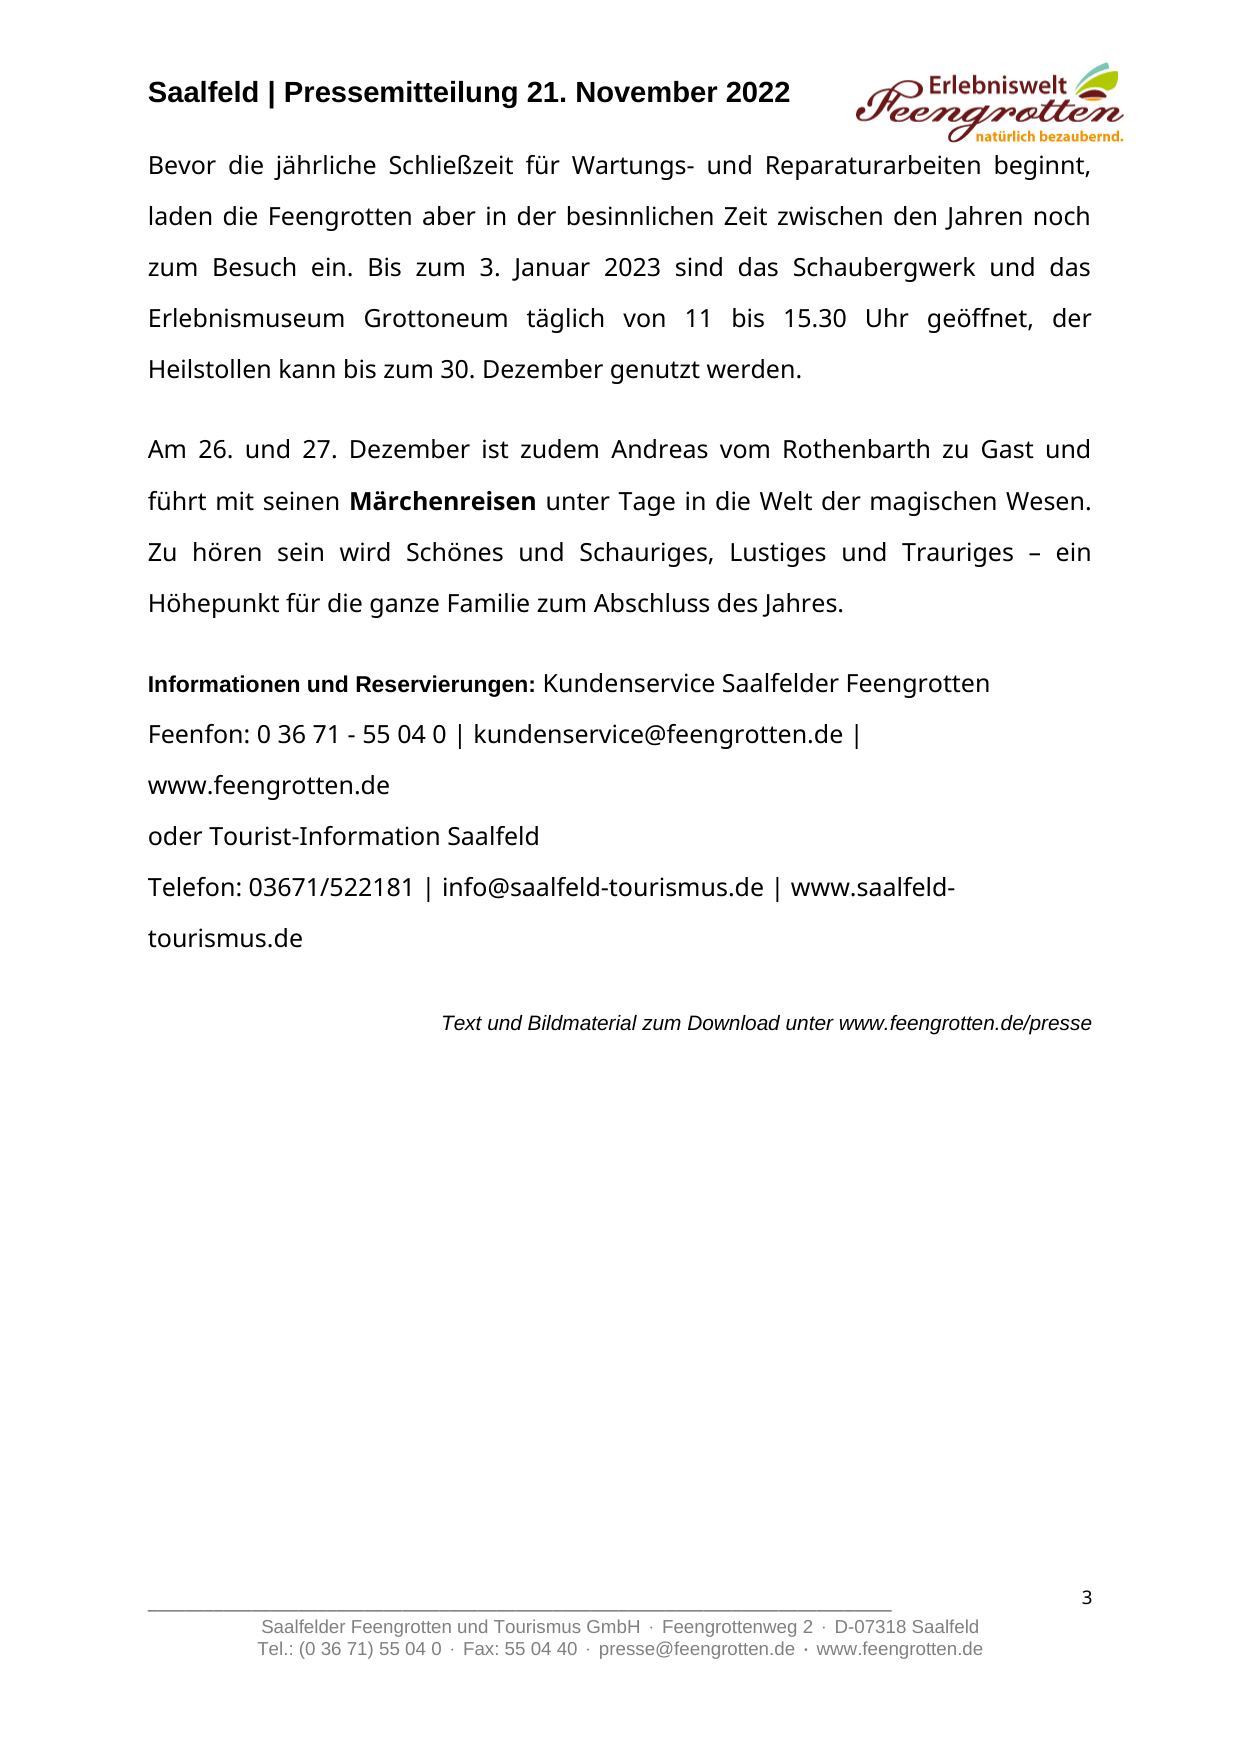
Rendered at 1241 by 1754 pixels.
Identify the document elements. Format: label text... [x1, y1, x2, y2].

text Feenfon: 0 36 71 - 55 04 0 | kundenservice@feengrotten.de | www.feengrotten.de [148, 716, 1092, 802]
text Am 26. und 27. Dezember ist zudem Andreas vom Rothenbarth zu Gast und führt mit seinen Märchenreisen unter Tage in die Welt der magischen Wesen. Zu hören sein wird Schönes und Schauriges, Lustiges und Trauriges – ein Höhepunkt für die ganze Familie zum Abschluss des Jahres. [148, 432, 1092, 619]
picture [851, 57, 1127, 146]
text Bevor die jährliche Schließzeit für Wartungs- und Reparaturarbeiten beginnt, laden die Feengrotten aber in der besinnlichen Zeit zwischen den Jahren noch zum Besuch ein. Bis zum 3. Januar 2023 sind das Schaubergwerk und das Erlebnismuseum Grottoneum täglich von 11 bis 15.30 Uhr geöffnet, der Heilstollen kann bis zum 30. Dezember genutzt werden. [148, 148, 1092, 386]
text Text und Bildmaterial zum Download unter www.feengrotten.de/presse [148, 1011, 1092, 1035]
text Telefon: 03671/522181 | info@saalfeld-tourismus.de | www.saalfeld-tourismus.de [148, 869, 1092, 955]
text oder Tourist-Information Saalfeld [148, 818, 1092, 853]
text Informationen und Reservierungen: Kundenservice Saalfelder Feengrotten [148, 665, 1092, 699]
